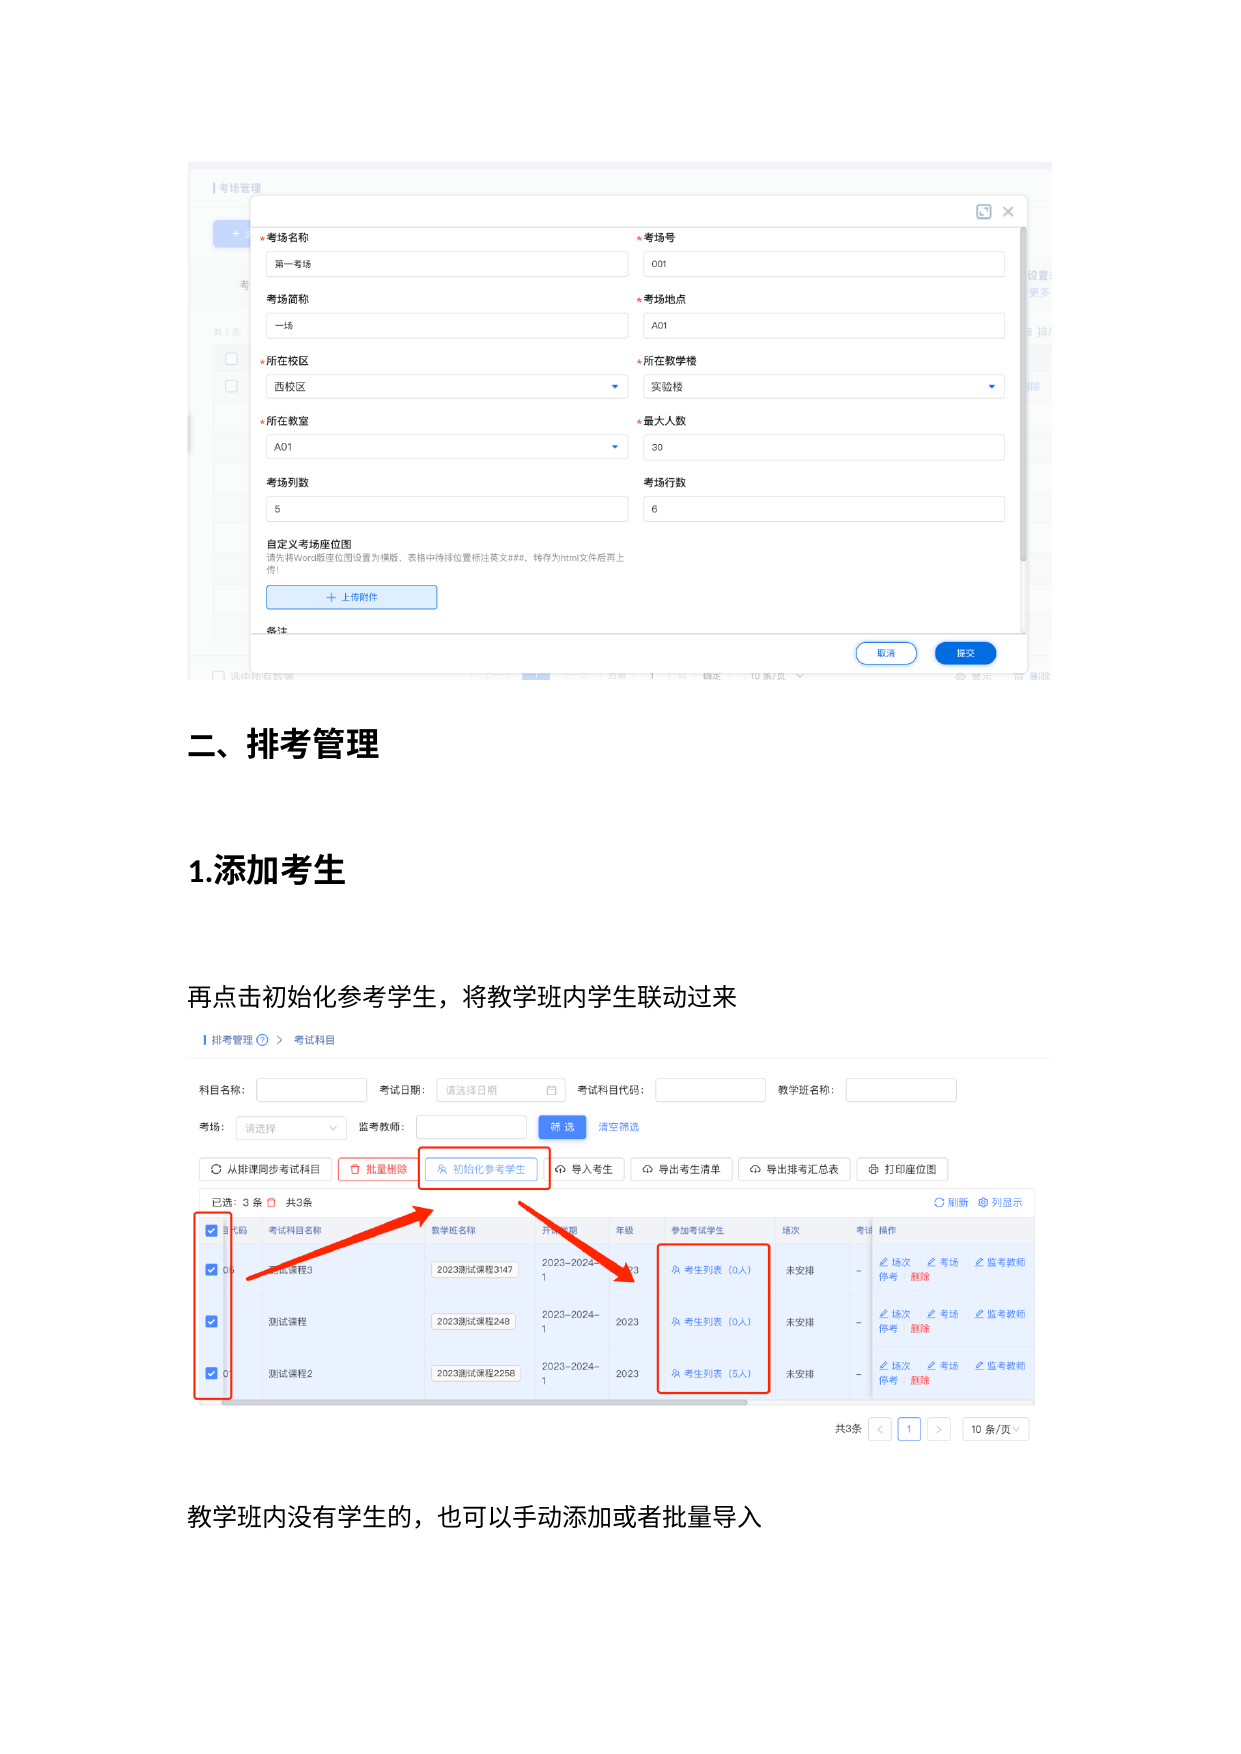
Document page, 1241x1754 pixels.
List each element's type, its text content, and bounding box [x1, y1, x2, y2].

subtitle 二、排考管理 [187, 709, 1053, 774]
list 再点击初始化参考学生，将教学班内学生联动过来 [187, 963, 1053, 1028]
picture [187, 1027, 1052, 1460]
picture [187, 162, 1052, 680]
subtitle 1.添加考生 [187, 836, 1053, 901]
text 教学班内没有学生的，也可以手动添加或者批量导入 [187, 1483, 1053, 1548]
